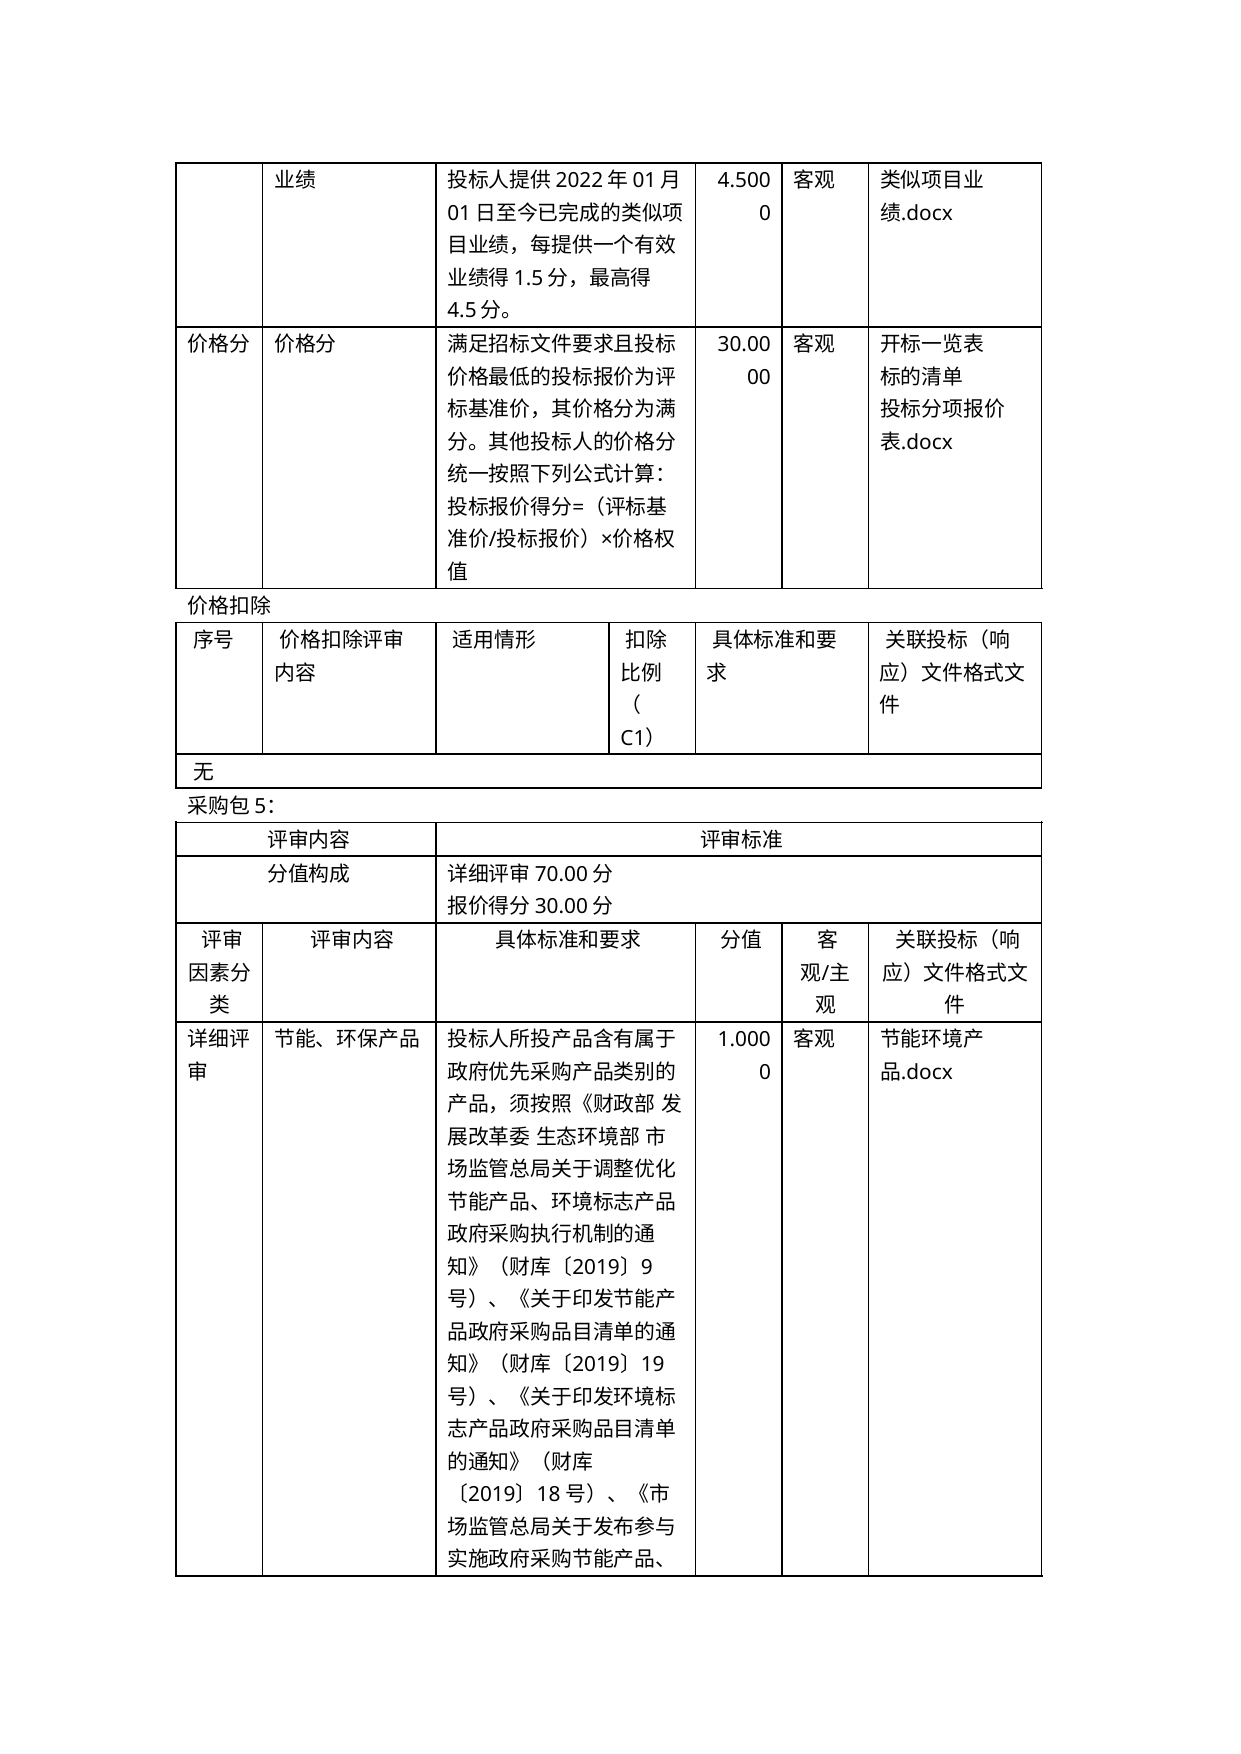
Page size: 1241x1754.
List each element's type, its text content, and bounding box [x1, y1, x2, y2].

table_cell 客观/主观 [783, 924, 868, 1021]
table_cell 30.0000 [696, 328, 781, 588]
table_header 价格扣除评审内容 [263, 623, 435, 753]
table_cell 评审内容 [263, 924, 435, 1021]
table_header 扣除比例（C1） [610, 623, 695, 753]
table_header 关联投标（响应）文件格式文件 [869, 623, 1041, 753]
table_cell 详细评审70.00分 报价得分30.00分 [437, 857, 1041, 922]
table_cell 客观 [783, 328, 868, 588]
table_cell 价格分 [263, 328, 435, 588]
table_header 评审内容 [177, 823, 435, 855]
table_cell 关联投标（响应）文件格式文件 [869, 924, 1041, 1021]
table_header 具体标准和要求 [696, 623, 868, 753]
table_cell 具体标准和要求 [437, 924, 695, 1021]
table_cell 客观 [783, 164, 868, 326]
table_cell 节能环境产品.docx [869, 1023, 1041, 1575]
table_cell 无 [177, 755, 1041, 787]
table_cell 1.0000 [696, 1023, 781, 1575]
table_header 适用情形 [437, 623, 608, 753]
table_cell 分值 [696, 924, 781, 1021]
table_cell 客观 [783, 1023, 868, 1575]
text 价格扣除 [187, 589, 1053, 622]
table_cell 节能、环保产品 [263, 1023, 435, 1575]
table_header 评审标准 [437, 823, 1041, 855]
table_cell 4.5000 [696, 164, 781, 326]
table_cell 业绩 [263, 164, 435, 326]
table_cell 投标人提供2022年01月01日至今已完成的类似项目业绩，每提供一个有效业绩得1.5分，最高得4.5分。 [437, 164, 695, 326]
table_cell 价格分 [177, 328, 262, 588]
table_cell 详细评审 [177, 1023, 262, 1575]
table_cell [437, 1023, 695, 1575]
table_cell 类似项目业绩.docx [869, 164, 1041, 326]
table_cell 分值构成 [177, 857, 435, 922]
table_cell 开标一览表 标的清单 投标分项报价表.docx [869, 328, 1041, 588]
text 采购包5： [187, 789, 1053, 821]
table_header 序号 [177, 623, 262, 753]
table_cell 满足招标文件要求且投标价格最低的投标报价为评标基准价，其价格分为满分。其他投标人的价格分统一按照下列公式计算：投标报价得分=（评标基准价/投标报价）×价格权值 [437, 328, 695, 588]
table_cell 评审因素分类 [177, 924, 262, 1021]
